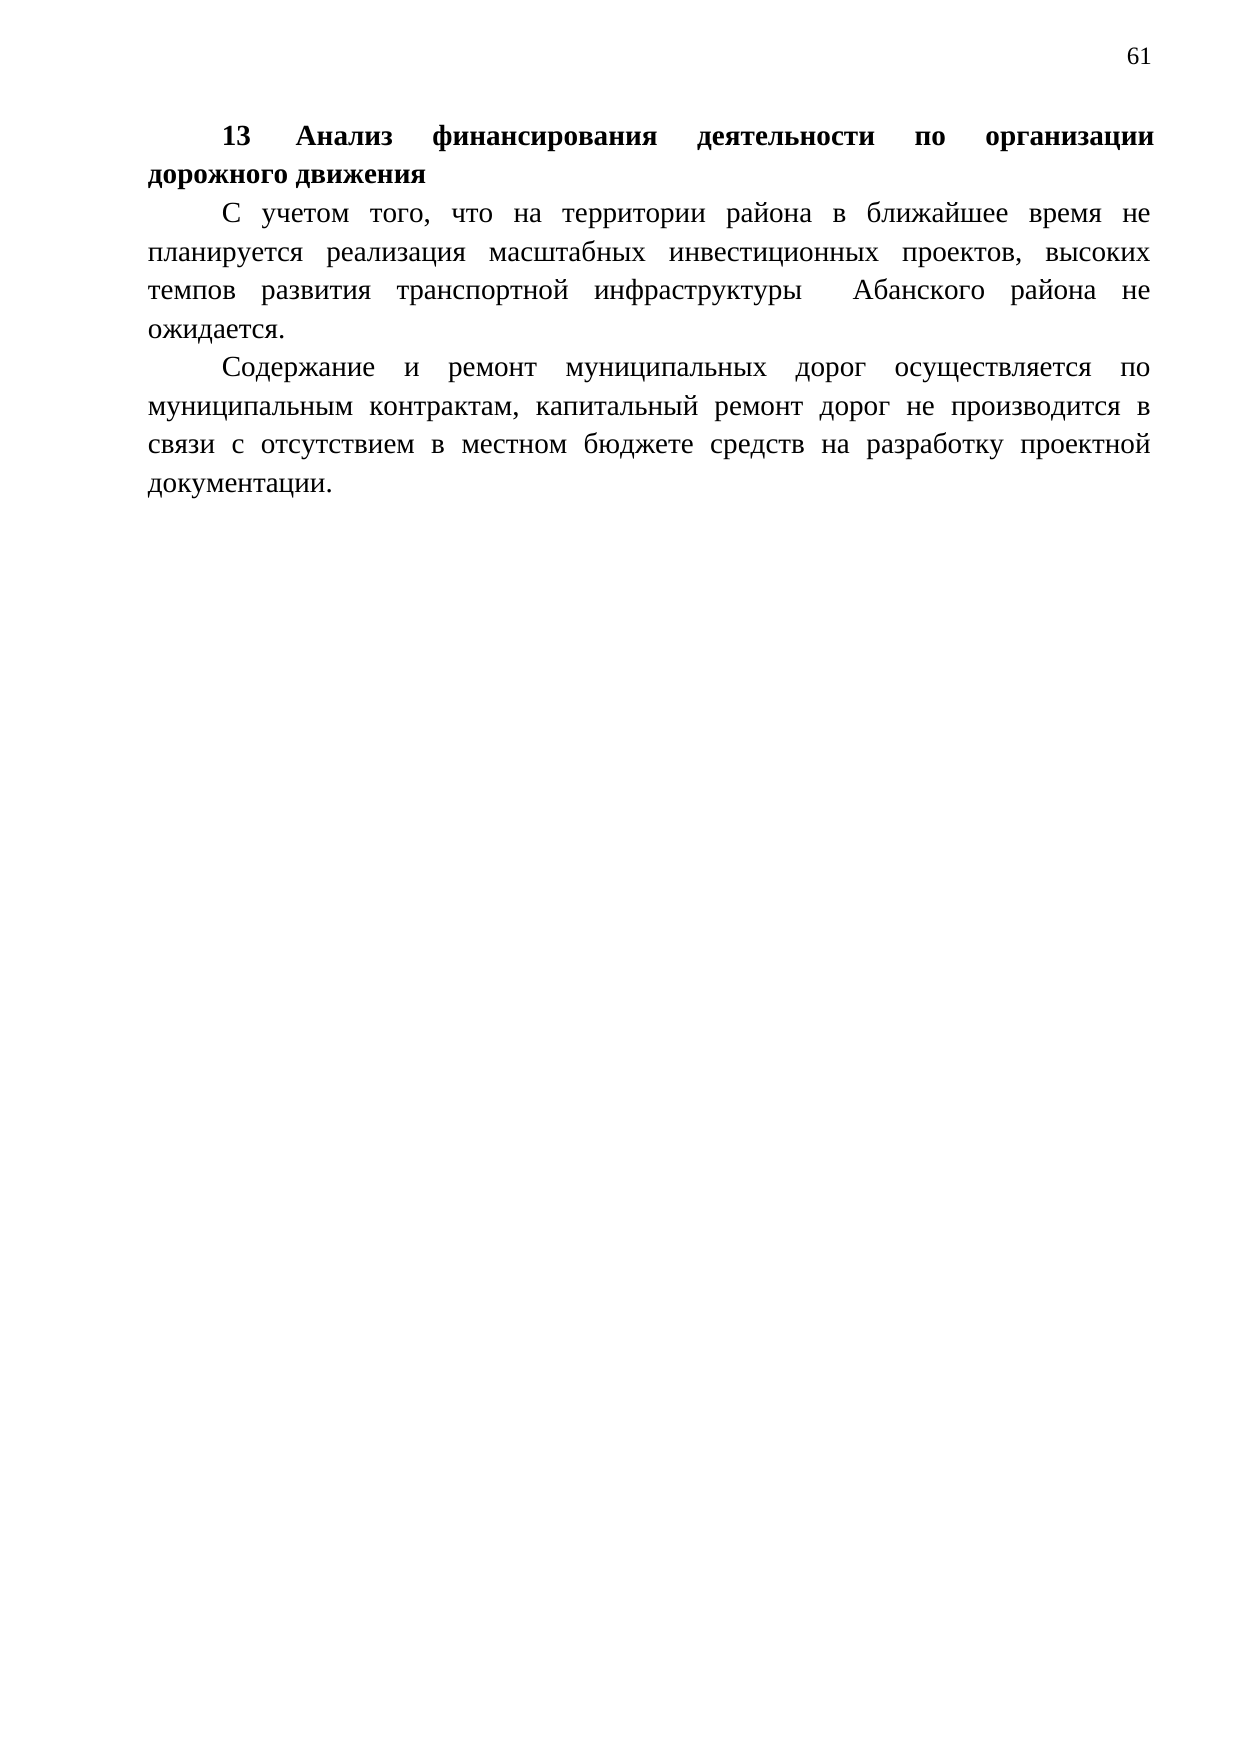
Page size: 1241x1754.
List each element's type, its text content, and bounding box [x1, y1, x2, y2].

list Анализ финансирования деятельности по организации дорожного движения [148, 118, 1155, 190]
text С учетом того, что на территории района в ближайшее время не планируется реализация масштабных инвестиционных проектов, высоких темпов развития транспортной инфраструктуры Абанского района не ожидается. [148, 195, 1152, 344]
text Содержание и ремонт муниципальных дорог осуществляется по муниципальным контрактам, капитальный ремонт дорог не производится в связи с отсутствием в местном бюджете средств на разработку проектной документации. [148, 349, 1152, 498]
